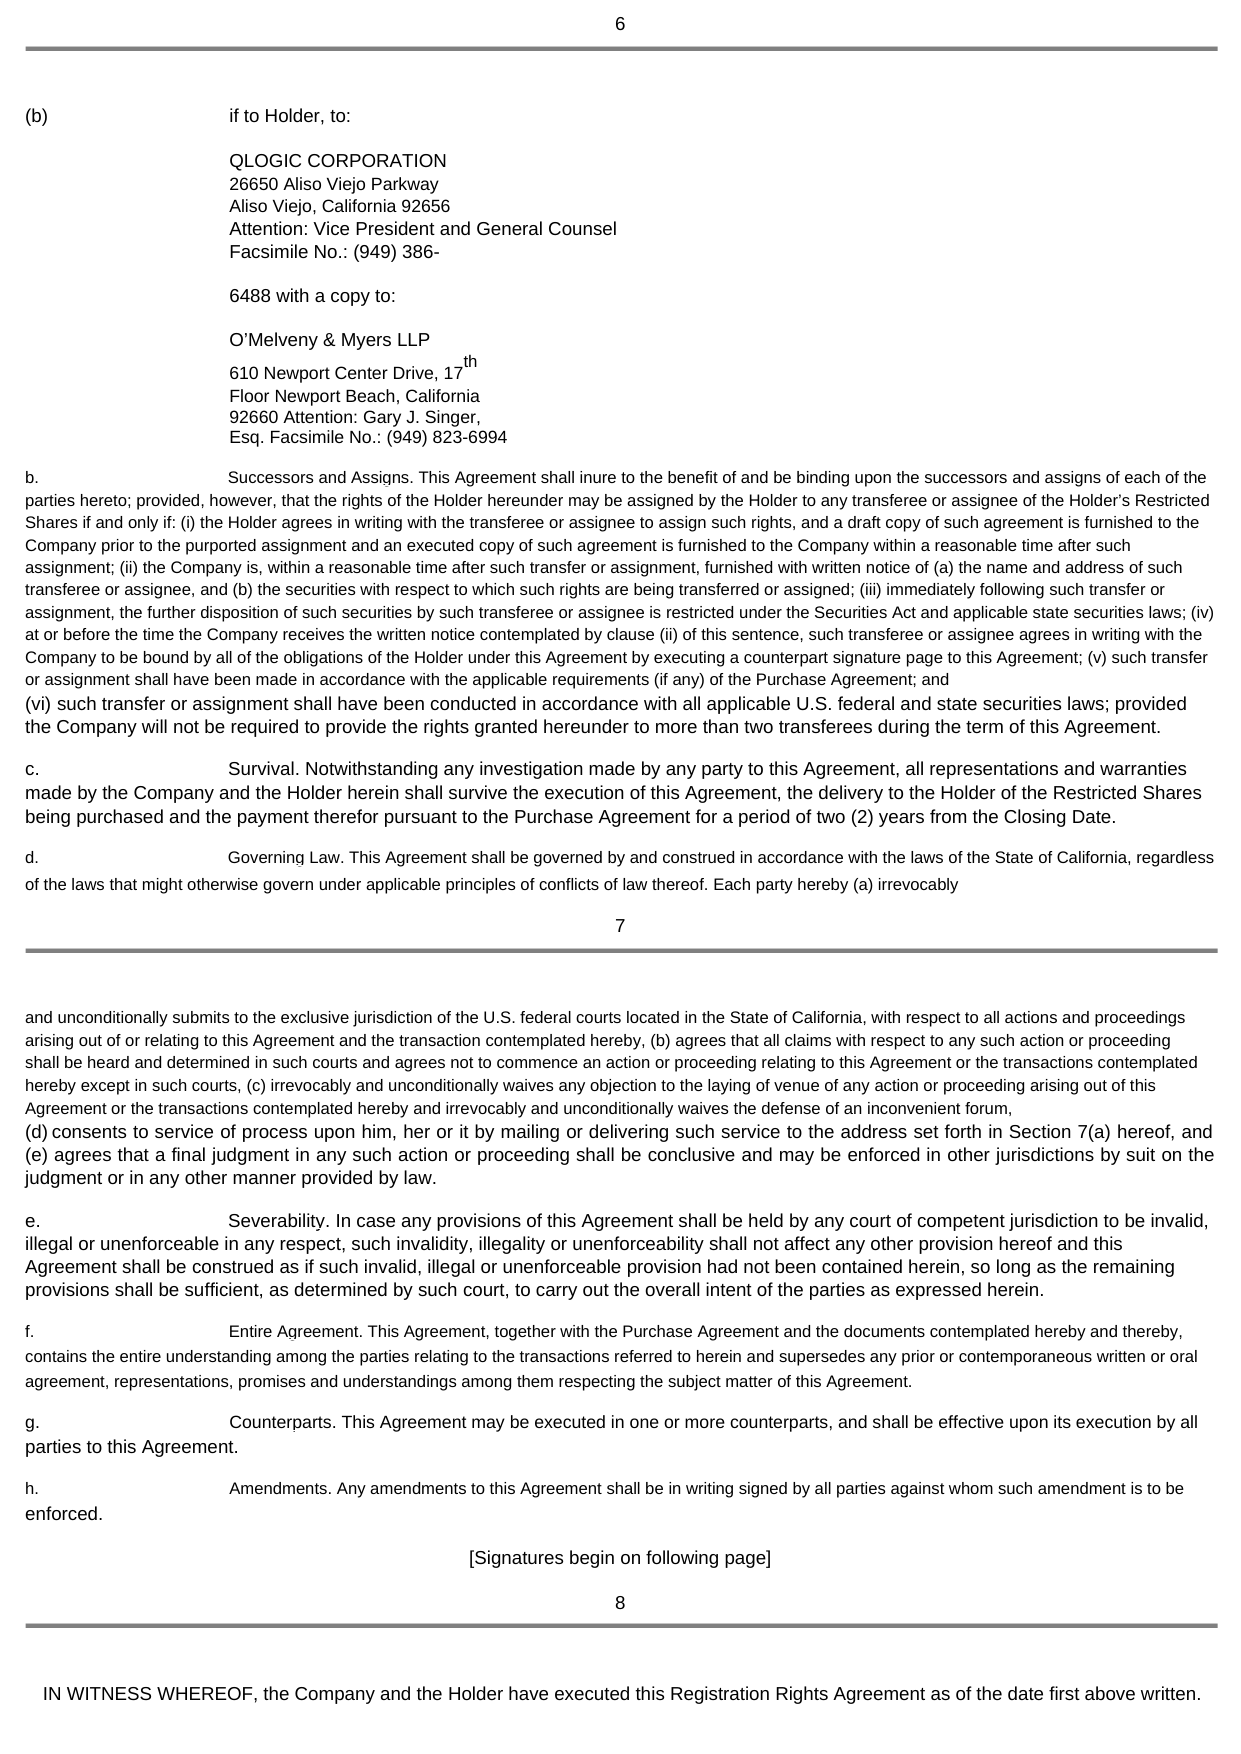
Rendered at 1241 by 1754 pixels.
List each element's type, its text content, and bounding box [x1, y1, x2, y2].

text O’Melveny & Myers LLP [229, 329, 1215, 351]
text and unconditionally submits to the exclusive jurisdiction of the U.S. federal courts located in the State of California, with respect to all actions and proceedings arising out of or relating to this Agreement and the transaction contemplated hereby, (b) agrees that all claims with respect to any such action or proceeding shall be heard and determined in such courts and agrees not to commence an action or proceeding relating to this Agreement or the transactions contemplated hereby except in such courts, (c) irrevocably and unconditionally waives any objection to the laying of venue of any action or proceeding arising out of this Agreement or the transactions contemplated hereby and irrevocably and unconditionally waives the defense of an inconvenient forum, [25, 1008, 1201, 1118]
text enforced. [25, 1503, 1215, 1525]
text [Signatures begin on following page] [25, 1547, 1215, 1568]
text 6 [25, 13, 1215, 34]
text 610 Newport Center Drive, 17th Floor Newport Beach, California 92660 Attention: Gary J. Singer, Esq. Facsimile No.: (949) 823-6994 [229, 353, 515, 447]
picture [25, 46, 1218, 51]
picture [25, 1623, 1218, 1628]
list Entire Agreement. This Agreement, together with the Purchase Agreement and the documents contemplated hereby and thereby, contains the entire understanding among the parties relating to the transactions referred to herein and supersedes any prior or contemporaneous written or oral agreement, representations, promises and understandings among them respecting the subject matter of this Agreement. [25, 1322, 1215, 1391]
text Facsimile No.: (949) 386-6488 with a copy to: [229, 241, 461, 306]
text IN WITNESS WHEREOF, the Company and the Holder have executed this Registration Rights Agreement as of the date first above written. [25, 1683, 1219, 1705]
picture [25, 948, 1218, 953]
list Survival. Notwithstanding any investigation made by any party to this Agreement, all representations and warranties made by the Company and the Holder herein shall survive the execution of this Agreement, the delivery to the Holder of the Restricted Shares being purchased and the payment therefor pursuant to the Purchase Agreement for a period of two (2) years from the Closing Date. [25, 758, 1215, 827]
list Governing Law. This Agreement shall be governed by and construed in accordance with the laws of the State of California, regardless of the laws that might otherwise govern under applicable principles of conflicts of law thereof. Each party hereby (a) irrevocably [25, 848, 1215, 894]
text QLOGIC CORPORATION [229, 149, 1215, 171]
text 26650 Aliso Viejo Parkway Aliso Viejo, California 92656 [229, 173, 453, 216]
text 7 [25, 915, 1215, 937]
list such transfer or assignment shall have been conducted in accordance with all applicable U.S. federal and state securities laws; provided the Company will not be required to provide the rights granted hereunder to more than two transferees during the term of this Agreement. [25, 693, 1215, 737]
text 8 [25, 1592, 1215, 1613]
list if to Holder, to: [25, 104, 1215, 126]
list Amendments. Any amendments to this Agreement shall be in writing signed by all parties against whom such amendment is to be [25, 1479, 1215, 1498]
list Successors and Assigns. This Agreement shall inure to the benefit of and be binding upon the successors and assigns of each of the parties hereto; provided, however, that the rights of the Holder hereunder may be assigned by the Holder to any transferee or assignee of the Holder’s Restricted Shares if and only if: (i) the Holder agrees in writing with the transferee or assignee to assign such rights, and a draft copy of such agreement is furnished to the Company prior to the purported assignment and an executed copy of such agreement is furnished to the Company within a reasonable time after such assignment; (ii) the Company is, within a reasonable time after such transfer or assignment, furnished with written notice of (a) the name and address of such transferee or assignee, and (b) the securities with respect to which such rights are being transferred or assigned; (iii) immediately following such transfer or assignment, the further disposition of such securities by such transferee or assignee is restricted under the Securities Act and applicable state securities laws; (iv) at or before the time the Company receives the written notice contemplated by clause (ii) of this sentence, such transferee or assignee agrees in writing with the Company to be bound by all of the obligations of the Holder under this Agreement by executing a counterpart signature page to this Agreement; (v) such transfer or assignment shall have been made in accordance with the applicable requirements (if any) of the Purchase Agreement; and [25, 468, 1215, 689]
list Counterparts. This Agreement may be executed in one or more counterparts, and shall be effective upon its execution by all [25, 1412, 1215, 1432]
list consents to service of process upon him, her or it by mailing or delivering such service to the address set forth in Section 7(a) hereof, and (e) agrees that a final judgment in any such action or proceeding shall be conclusive and may be enforced in other jurisdictions by suit on the judgment or in any other manner provided by law. [25, 1121, 1215, 1188]
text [229, 218, 1215, 240]
text parties to this Agreement. [25, 1436, 1215, 1457]
list Severability. In case any provisions of this Agreement shall be held by any court of competent jurisdiction to be invalid, illegal or unenforceable in any respect, such invalidity, illegality or unenforceability shall not affect any other provision hereof and this Agreement shall be construed as if such invalid, illegal or unenforceable provision had not been contained herein, so long as the remaining provisions shall be sufficient, as determined by such court, to carry out the overall intent of the parties as expressed herein. [25, 1209, 1215, 1301]
